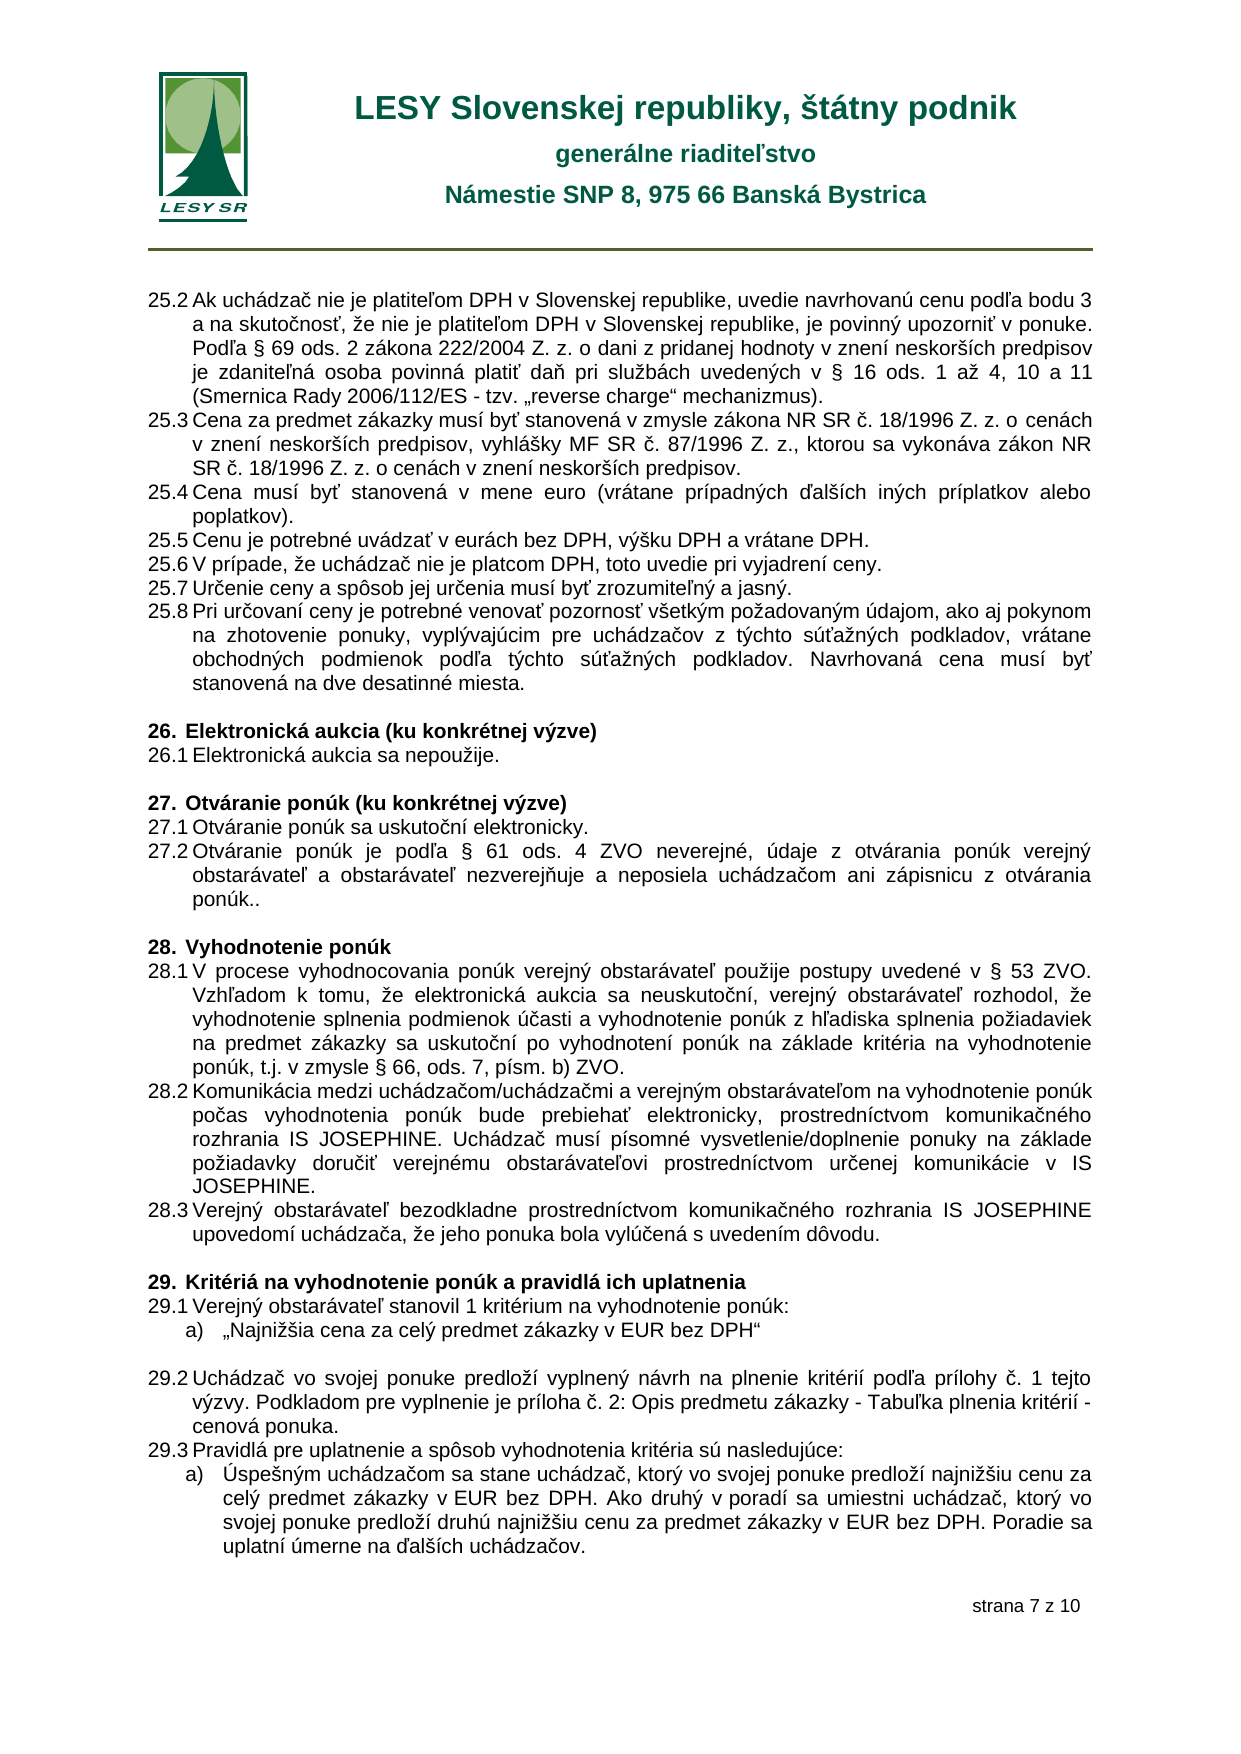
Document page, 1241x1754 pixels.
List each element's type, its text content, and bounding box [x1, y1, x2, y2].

list Cenu je potrebné uvádzať v eurách bez DPH, výšku DPH a vrátane DPH. [148, 527, 1093, 551]
list Cena musí byť stanovená v mene euro (vrátane prípadných ďalších iných príplatkov alebo poplatkov). [148, 479, 1093, 527]
list Pri určovaní ceny je potrebné venovať pozornosť všetkým požadovaným údajom, ako aj pokynom na zhotovenie ponuky, vyplývajúcim pre uchádzačov z týchto súťažných podkladov, vrátane obchodných podmienok podľa týchto súťažných podkladov. Navrhovaná cena musí byť stanovená na dve desatinné miesta. [148, 599, 1093, 695]
list Pravidlá pre uplatnenie a spôsob vyhodnotenia kritéria sú nasledujúce: [148, 1438, 1093, 1462]
list Otváranie ponúk (ku konkrétnej výzve) [148, 791, 1093, 815]
list Komunikácia medzi uchádzačom/uchádzačmi a verejným obstarávateľom na vyhodnotenie ponúk počas vyhodnotenia ponúk bude prebiehať elektronicky, prostredníctvom komunikačného rozhrania IS JOSEPHINE. Uchádzač musí písomné vysvetlenie/doplnenie ponuky na základe požiadavky doručiť verejnému obstarávateľovi prostredníctvom určenej komunikácie v IS JOSEPHINE. [148, 1078, 1093, 1198]
list Uchádzač vo svojej ponuke predloží vyplnený návrh na plnenie kritérií podľa prílohy č. 1 tejto výzvy. Podkladom pre vyplnenie je príloha č. 2: Opis predmetu zákazky - Tabuľka plnenia kritérií - cenová ponuka. [148, 1366, 1093, 1438]
list „Najnižšia cena za celý predmet zákazky v EUR bez DPH“ [185, 1318, 1093, 1342]
list Elektronická aukcia (ku konkrétnej výzve) [148, 719, 1093, 743]
list Kritériá na vyhodnotenie ponúk a pravidlá ich uplatnenia [148, 1270, 1093, 1294]
list Úspešným uchádzačom sa stane uchádzač, ktorý vo svojej ponuke predloží najnižšiu cenu za celý predmet zákazky v EUR bez DPH. Ako druhý v poradí sa umiestni uchádzač, ktorý vo svojej ponuke predloží druhú najnižšiu cenu za predmet zákazky v EUR bez DPH. Poradie sa uplatní úmerne na ďalších uchádzačov. [185, 1462, 1093, 1558]
list Verejný obstarávateľ stanovil 1 kritérium na vyhodnotenie ponúk: [148, 1294, 1093, 1318]
list Elektronická aukcia sa nepoužije. [148, 743, 1093, 767]
list Cena za predmet zákazky musí byť stanovená v zmysle zákona NR SR č. 18/1996 Z. z. o cenách v znení neskorších predpisov, vyhlášky MF SR č. 87/1996 Z. z., ktorou sa vykonáva zákon NR SR č. 18/1996 Z. z. o cenách v znení neskorších predpisov. [148, 408, 1093, 479]
list Ak uchádzač nie je platiteľom DPH v Slovenskej republike, uvedie navrhovanú cenu podľa bodu 3 a na skutočnosť, že nie je platiteľom DPH v Slovenskej republike, je povinný upozorniť v ponuke. Podľa § 69 ods. 2 zákona 222/2004 Z. z. o dani z pridanej hodnoty v znení neskorších predpisov je zdaniteľná osoba povinná platiť daň pri službách uvedených v § 16 ods. 1 až 4, 10 a 11 (Smernica Rady 2006/112/ES - tzv. „reverse charge“ mechanizmus). [148, 288, 1093, 408]
list Verejný obstarávateľ bezodkladne prostredníctvom komunikačného rozhrania IS JOSEPHINE upovedomí uchádzača, že jeho ponuka bola vylúčená s uvedením dôvodu. [148, 1198, 1093, 1246]
list Vyhodnotenie ponúk [148, 935, 1093, 959]
list Otváranie ponúk sa uskutoční elektronicky. [148, 815, 1093, 839]
list Určenie ceny a spôsob jej určenia musí byť zrozumiteľný a jasný. [148, 575, 1093, 599]
list Otváranie ponúk je podľa § 61 ods. 4 ZVO neverejné, údaje z otvárania ponúk verejný obstarávateľ a obstarávateľ nezverejňuje a neposiela uchádzačom ani zápisnicu z otvárania ponúk.. [148, 839, 1093, 911]
list V prípade, že uchádzač nie je platcom DPH, toto uvedie pri vyjadrení ceny. [148, 551, 1093, 575]
list V procese vyhodnocovania ponúk verejný obstarávateľ použije postupy uvedené v § 53 ZVO. Vzhľadom k tomu, že elektronická aukcia sa neuskutoční, verejný obstarávateľ rozhodol, že vyhodnotenie splnenia podmienok účasti a vyhodnotenie ponúk z hľadiska splnenia požiadaviek na predmet zákazky sa uskutoční po vyhodnotení ponúk na základe kritéria na vyhodnotenie ponúk, t.j. v zmysle § 66, ods. 7, písm. b) ZVO. [148, 959, 1093, 1078]
